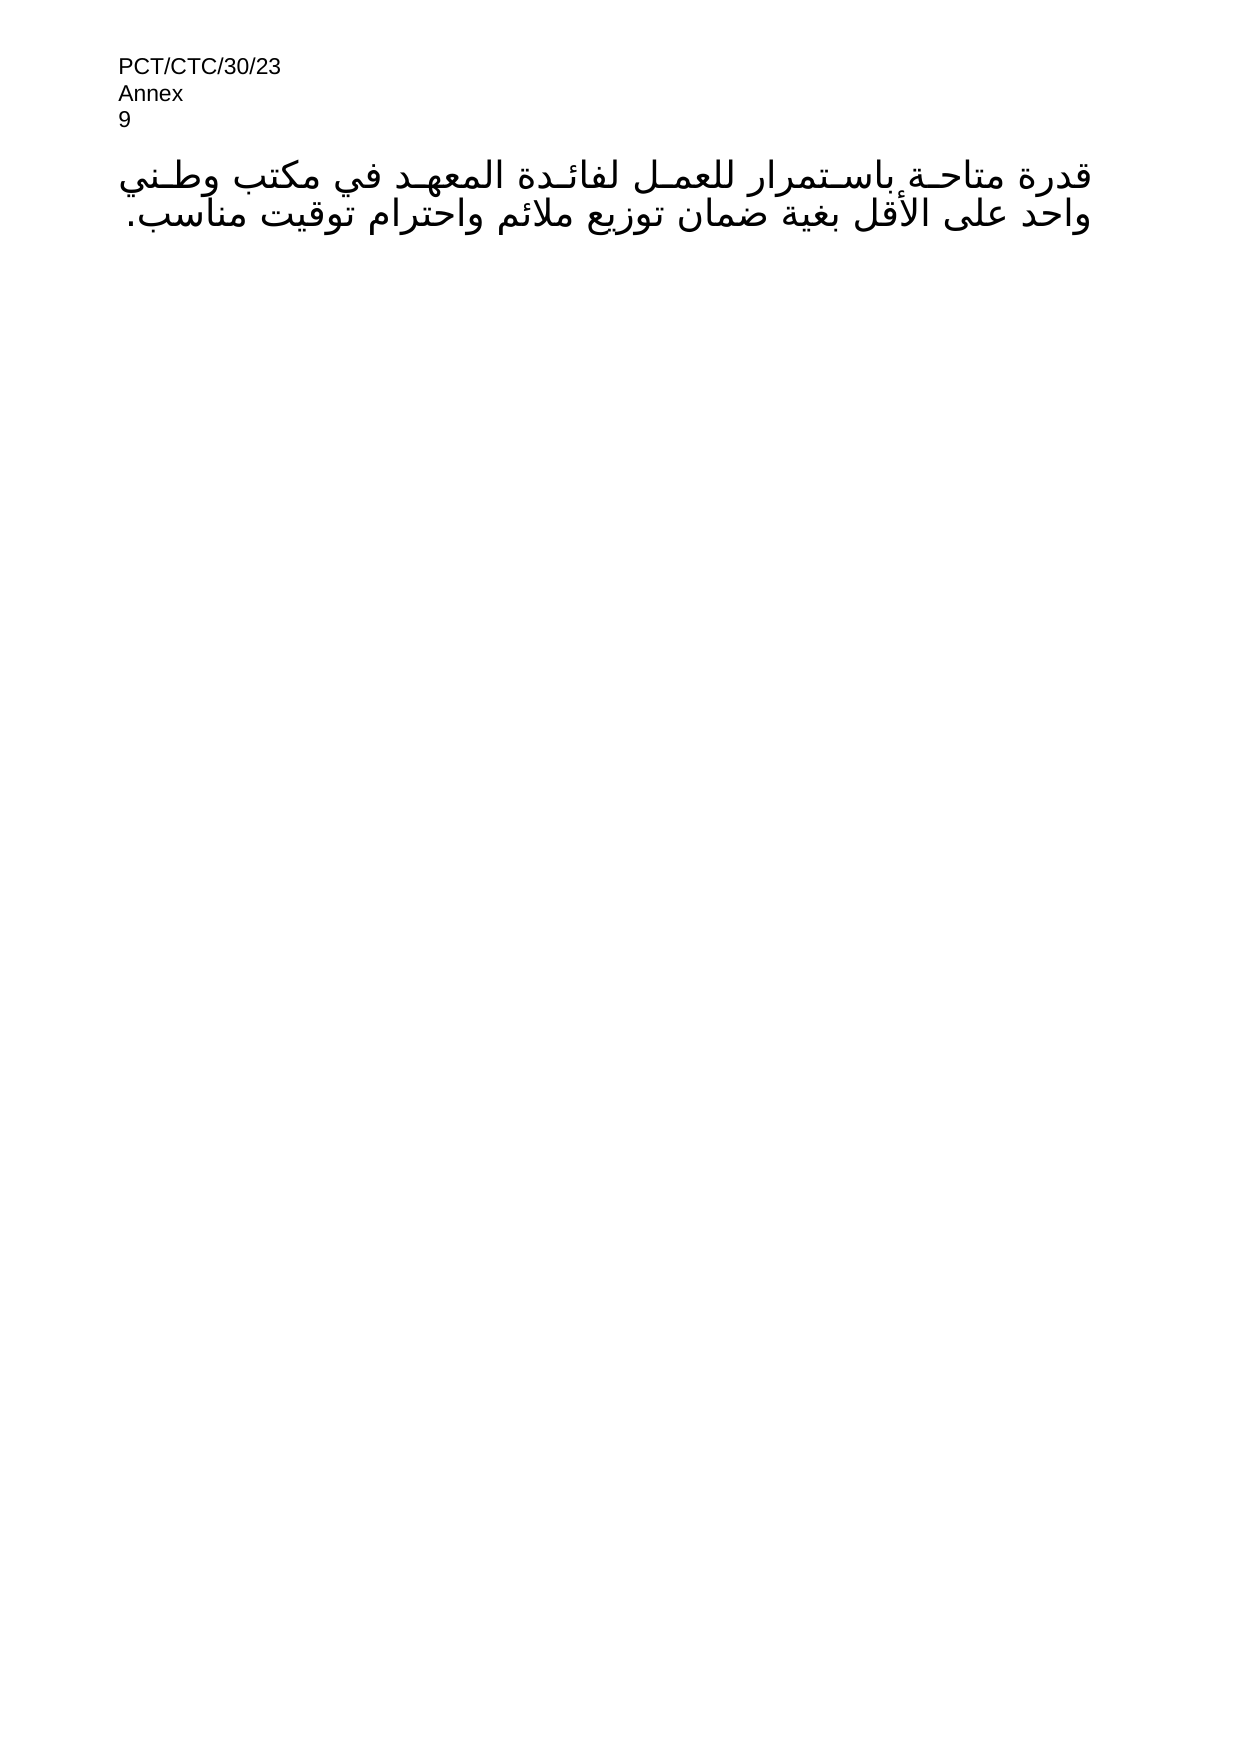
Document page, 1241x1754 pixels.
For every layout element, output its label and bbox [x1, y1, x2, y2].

text [118, 158, 1092, 233]
